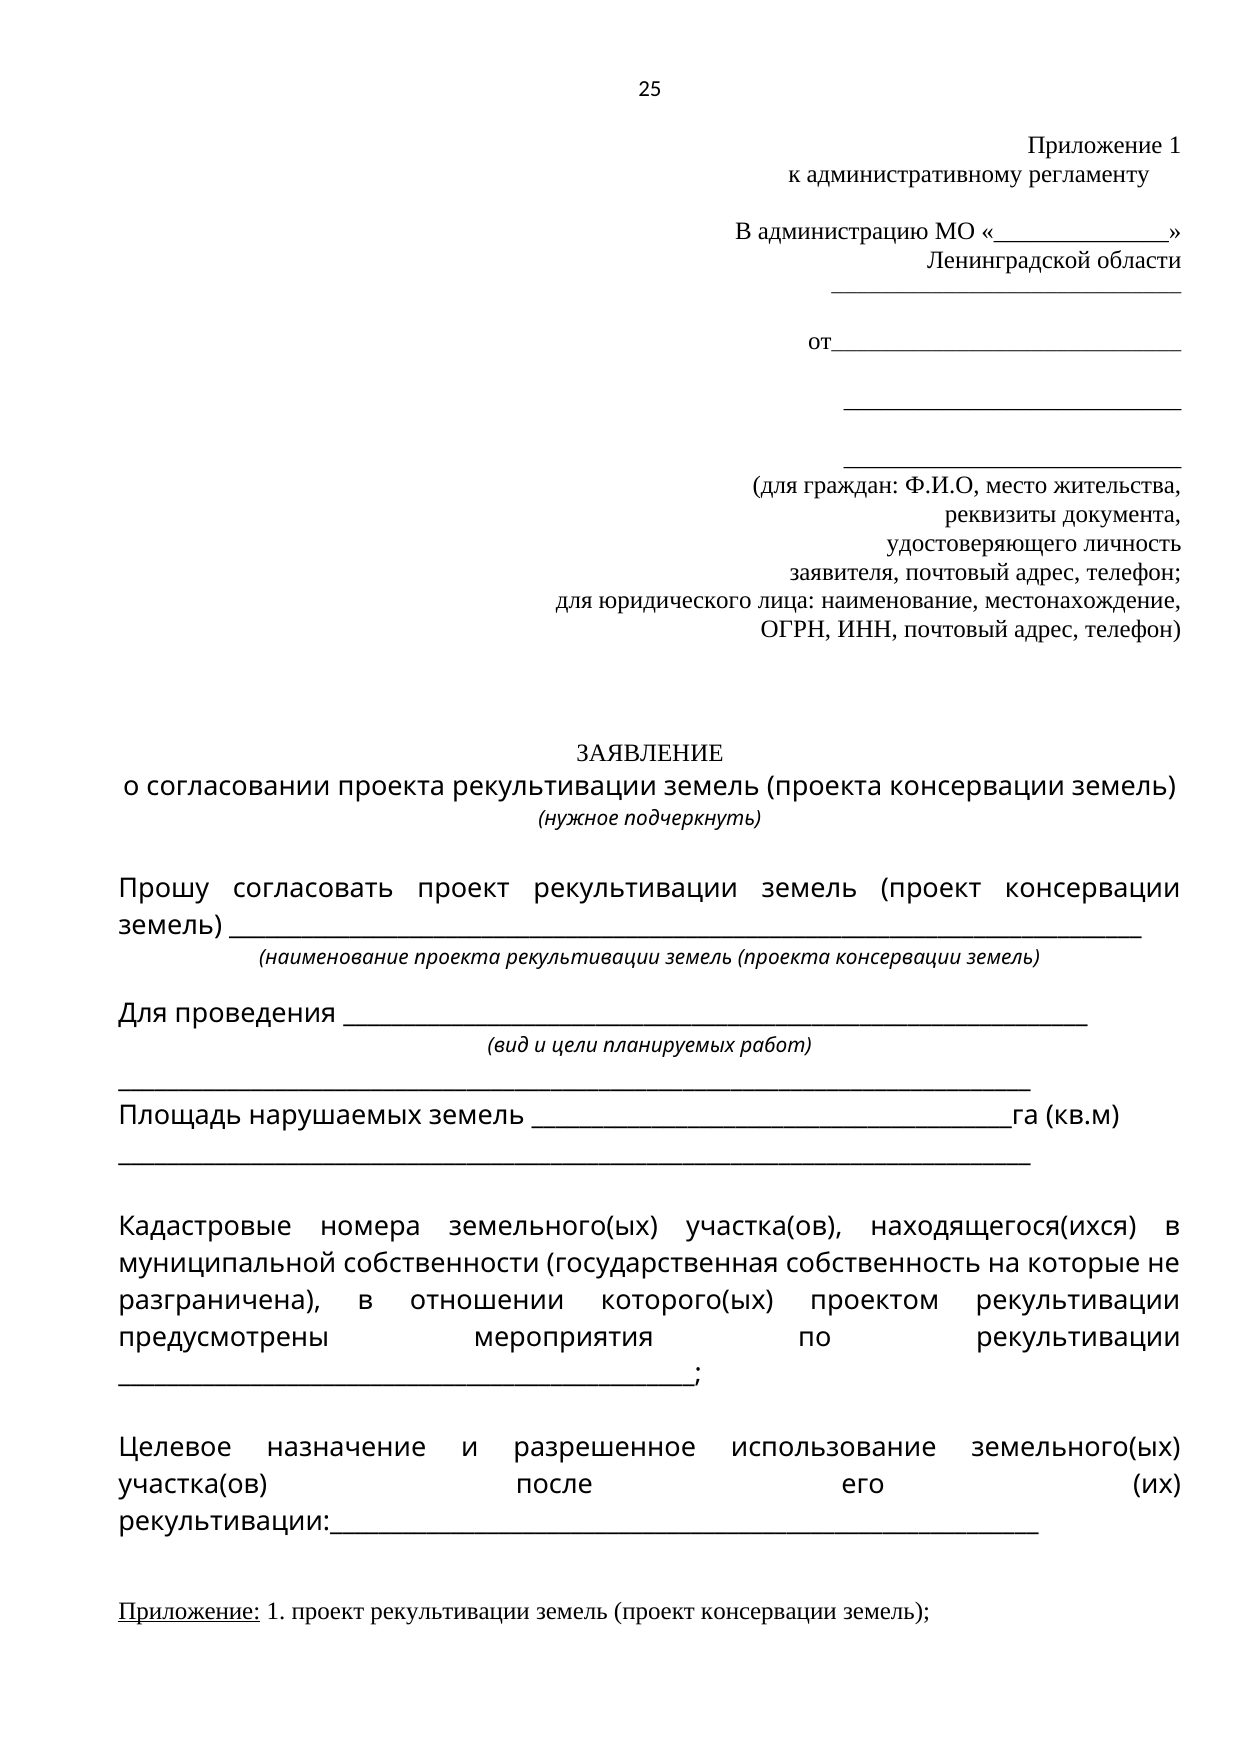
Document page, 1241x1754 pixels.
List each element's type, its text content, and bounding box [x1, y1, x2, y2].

text Приложение: 1. проект рекультивации земель (проект консервации земель); [118, 1596, 1181, 1624]
text Прошу согласовать проект рекультивации земель (проект консервации земель) ____________________________________________________________________________ [118, 869, 1181, 942]
text ____________________________________________________________________________ [118, 1059, 1181, 1096]
text Ленинградской области [118, 245, 1181, 274]
text Площадь нарушаемых земель ________________________________________га (кв.м) [118, 1096, 1181, 1133]
text от____________________________ [118, 326, 1181, 356]
text ____________________________ [118, 274, 1181, 297]
text заявителя, почтовый адрес, телефон; [118, 557, 1181, 586]
text Приложение 1 [118, 130, 1181, 159]
text ___________________________ [118, 384, 1181, 413]
text ЗАЯВЛЕНИЕ [118, 738, 1181, 766]
text ОГРН, ИНН, почтовый адрес, телефон) [118, 614, 1181, 643]
text для юридического лица: наименование, местонахождение, [118, 586, 1181, 614]
text о согласовании проекта рекультивации земель (проекта консервации земель) [118, 766, 1181, 803]
text Кадастровые номера земельного(ых) участка(ов), находящегося(ихся) в муниципальной собственности (государственная собственность на которые не разграничена), в отношении которого(ых) проектом рекультивации предусмотрены мероприятия по рекультивации ________________________________________________; [118, 1206, 1181, 1391]
text ___________________________ [118, 442, 1181, 471]
text (наименование проекта рекультивации земель (проекта консервации земель) [118, 942, 1181, 971]
text Целевое назначение и разрешенное использование земельного(ых) участка(ов) после его (их) рекультивации:___________________________________________________________ [118, 1428, 1181, 1538]
text (вид и цели планируемых работ) [118, 1030, 1181, 1059]
text Для проведения ______________________________________________________________ [118, 993, 1181, 1030]
text удостоверяющего личность [118, 528, 1181, 557]
text ____________________________________________________________________________ [118, 1133, 1181, 1169]
text В администрацию МО «______________» [118, 216, 1181, 245]
text (нужное подчеркнуть) [118, 803, 1181, 832]
text к административному регламенту [782, 159, 1181, 187]
text реквизиты документа, [118, 499, 1181, 528]
text (для граждан: Ф.И.О, место жительства, [118, 471, 1181, 499]
